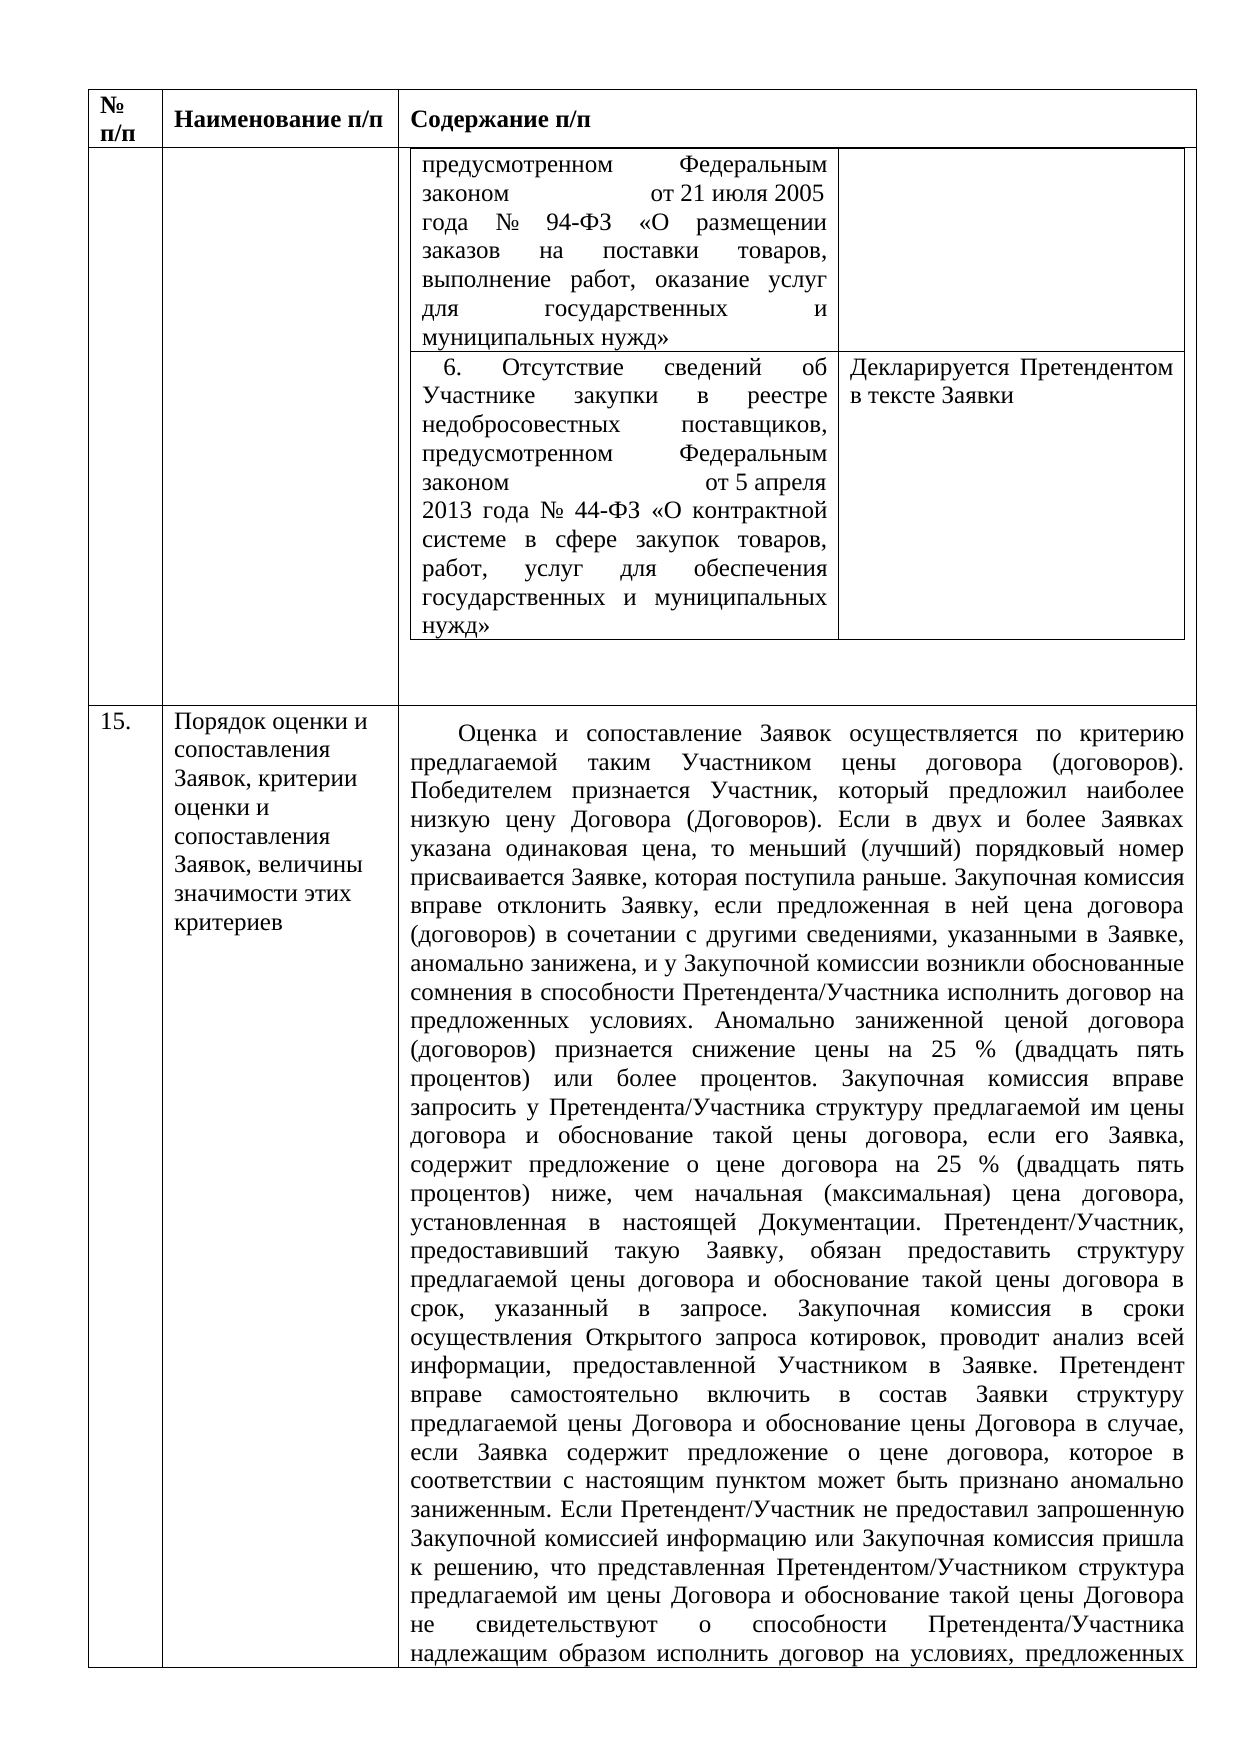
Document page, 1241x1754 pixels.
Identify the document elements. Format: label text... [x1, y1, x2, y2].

table_header № п/п [89, 90, 162, 147]
table_cell [89, 706, 162, 1667]
table_header Содержание п/п [399, 90, 1196, 147]
table_cell Общие требования: [399, 148, 1196, 705]
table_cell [163, 148, 398, 705]
table_header Наименование п/п [163, 90, 398, 147]
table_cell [399, 706, 1196, 1667]
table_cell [163, 706, 398, 1667]
table_cell [89, 148, 162, 705]
